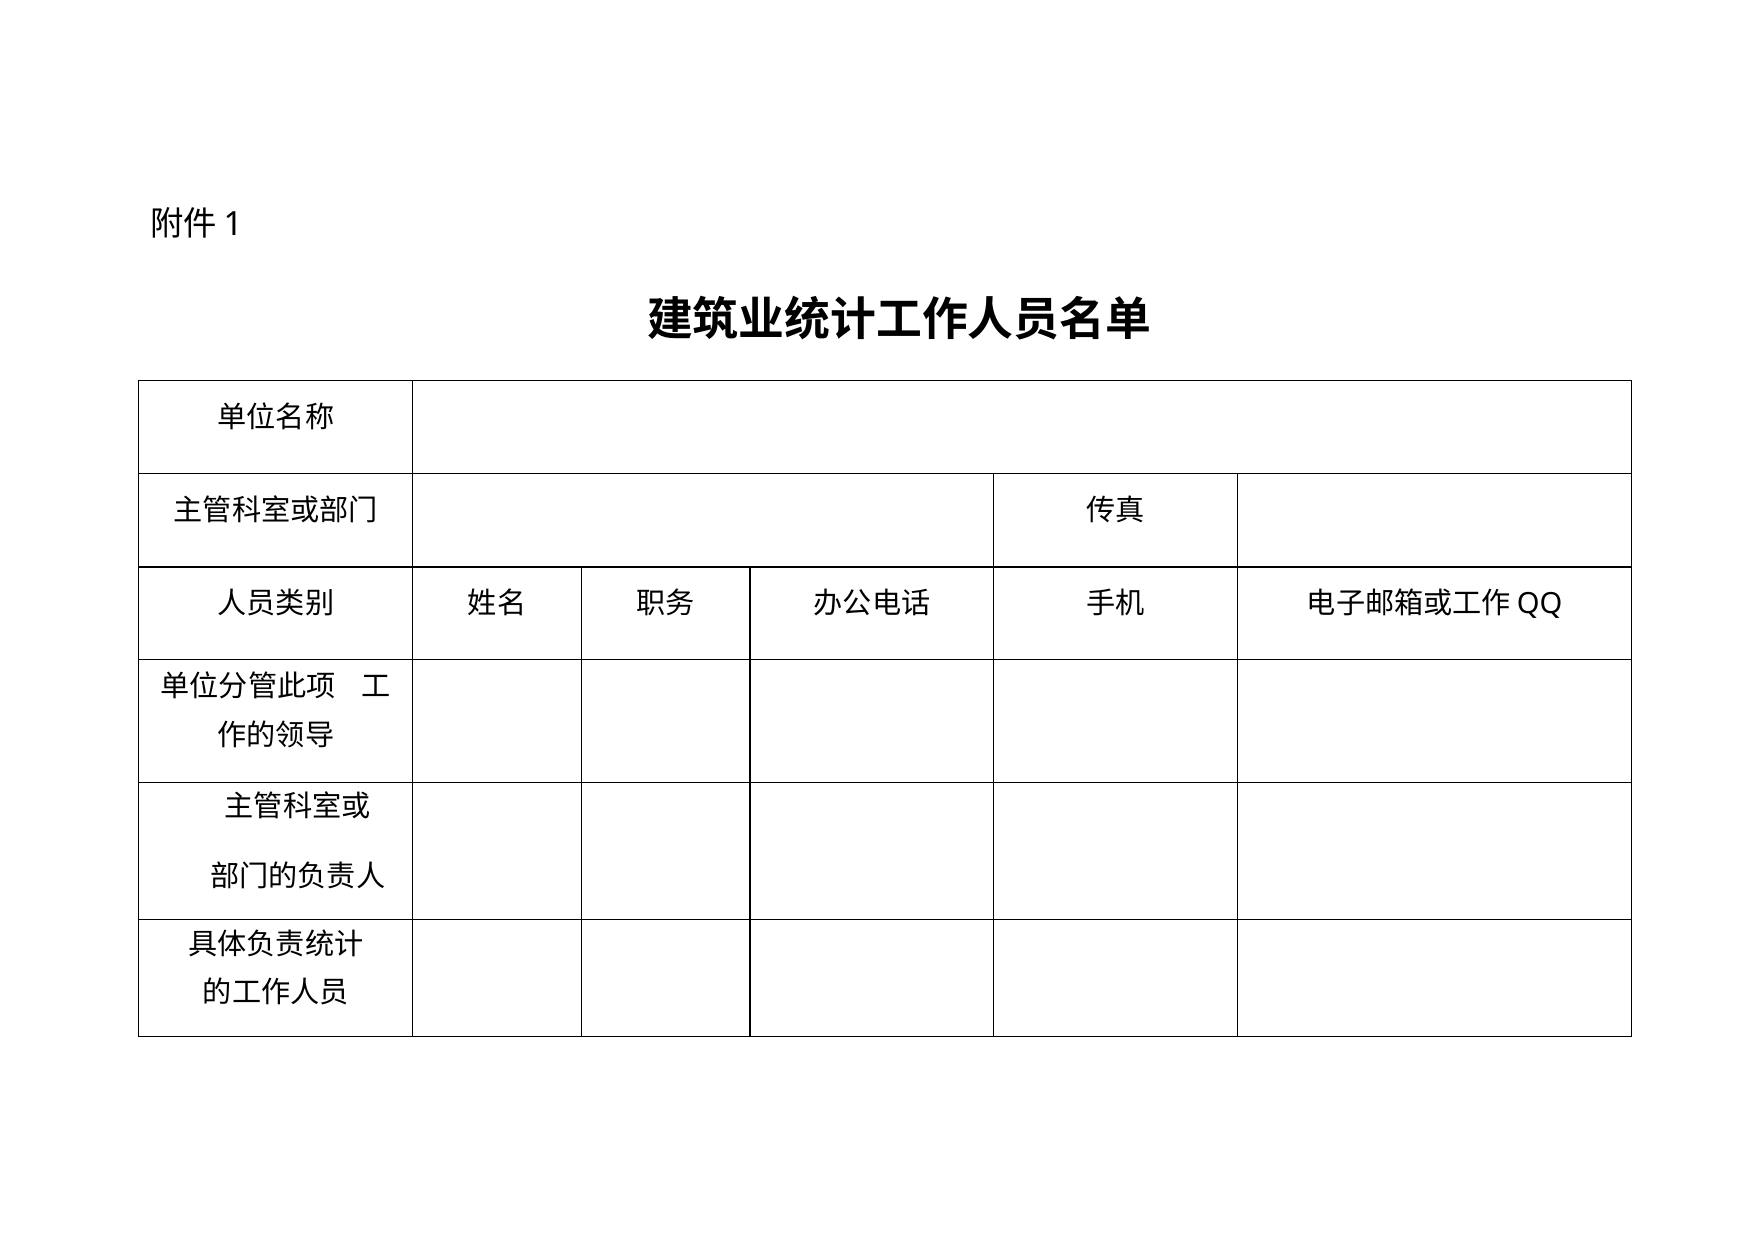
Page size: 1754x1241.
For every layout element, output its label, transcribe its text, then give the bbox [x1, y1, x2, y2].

table_cell [994, 920, 1237, 1036]
table_cell [582, 660, 749, 782]
table_cell [1238, 783, 1631, 919]
table_cell 人员类别 [139, 568, 412, 658]
table_cell [751, 660, 993, 782]
table_cell [413, 783, 581, 919]
table_cell [994, 660, 1237, 782]
table_cell 职务 [582, 568, 749, 658]
table_cell [1238, 920, 1631, 1036]
table_cell 主管科室或 部门的负责人 [139, 783, 412, 919]
text 附件1 [150, 188, 1604, 254]
table_cell [413, 474, 993, 566]
table_cell [413, 920, 581, 1036]
table_cell [751, 783, 993, 919]
table_cell 主管科室或部门 [139, 474, 412, 566]
table_cell [582, 783, 749, 919]
table_cell [413, 660, 581, 782]
table_cell 单位分管此项 工作的领导 [139, 660, 412, 782]
table_cell 电子邮箱或工作QQ [1238, 568, 1631, 658]
table_cell 办公电话 [751, 568, 993, 658]
table_cell 手机 [994, 568, 1237, 658]
table_header [413, 381, 1631, 473]
table_cell [1238, 660, 1631, 782]
table_cell 姓名 [413, 568, 581, 658]
table_cell [751, 920, 993, 1036]
table_cell 传真 [994, 474, 1237, 566]
table_cell [994, 783, 1237, 919]
text 建筑业统计工作人员名单 [150, 283, 1604, 349]
table_cell 具体负责统计 的工作人员 [139, 920, 412, 1036]
table_cell [582, 920, 749, 1036]
table_cell [1238, 474, 1631, 566]
table_header 单位名称 [139, 381, 412, 473]
